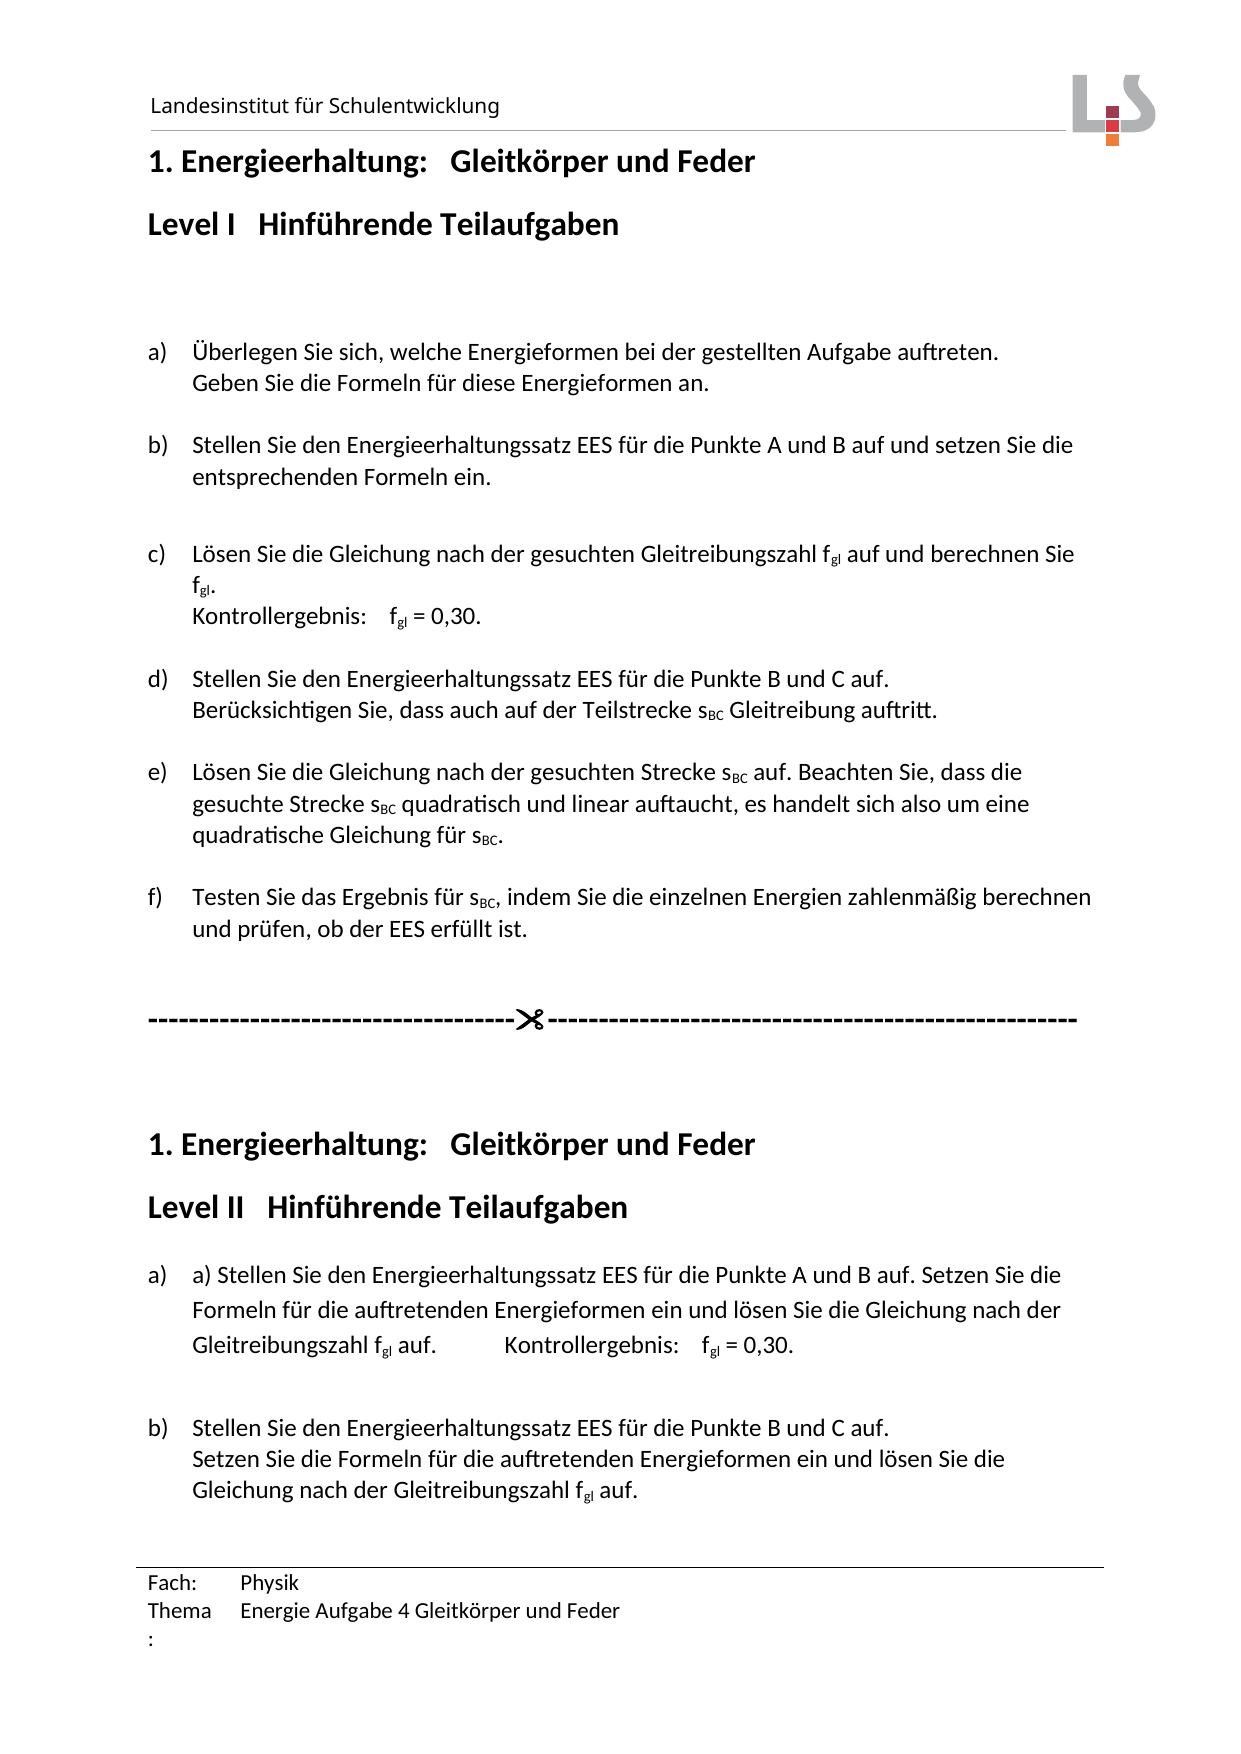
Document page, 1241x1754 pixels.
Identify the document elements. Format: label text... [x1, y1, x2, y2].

list Stellen Sie den Energieerhaltungssatz EES für die Punkte B und C auf. Berücksichtigen Sie, dass auch auf der Teilstrecke sBC Gleitreibung auftritt. [148, 662, 1093, 724]
text 1. Energieerhaltung: Gleitkörper und Feder [148, 1131, 1093, 1162]
list a) Stellen Sie den Energieerhaltungssatz EES für die Punkte A und B auf. Setzen Sie die Formeln für die auftretenden Energieformen ein und lösen Sie die Gleichung nach der Gleitreibungszahl fgl auf. Kontrollergebnis: fgl = 0,30. [148, 1259, 1093, 1360]
text Level I Hinführende Teilaufgaben [148, 210, 1093, 241]
list Lösen Sie die Gleichung nach der gesuchten Strecke sBC auf. Beachten Sie, dass die gesuchte Strecke sBC quadratisch und linear auftaucht, es handelt sich also um eine quadratische Gleichung für sBC. [148, 756, 1093, 849]
list Stellen Sie den Energieerhaltungssatz EES für die Punkte A und B auf und setzen Sie die entsprechenden Formeln ein. [148, 429, 1093, 491]
text 1. Energieerhaltung: Gleitkörper und Feder [148, 148, 1093, 179]
list Testen Sie das Ergebnis für sBC, indem Sie die einzelnen Energien zahlenmäßig berechnen und prüfen, ob der EES erfüllt ist. [148, 881, 1093, 943]
list Stellen Sie den Energieerhaltungssatz EES für die Punkte B und C auf. [148, 1411, 1093, 1443]
text Level II Hinführende Teilaufgaben [148, 1193, 1093, 1224]
list Lösen Sie die Gleichung nach der gesuchten Gleitreibungszahl fgl auf und berechnen Sie fgl. Kontrollergebnis: fgl = 0,30. [148, 537, 1093, 631]
list Setzen Sie die Formeln für die auftretenden Energieformen ein und lösen Sie die Gleichung nach der Gleitreibungszahl fgl auf. [192, 1443, 1093, 1505]
text ---------------------------------------------------------------------------------------- [148, 1006, 1093, 1037]
list Überlegen Sie sich, welche Energieformen bei der gestellten Aufgabe auftreten. Geben Sie die Formeln für diese Energieformen an. [148, 335, 1093, 398]
